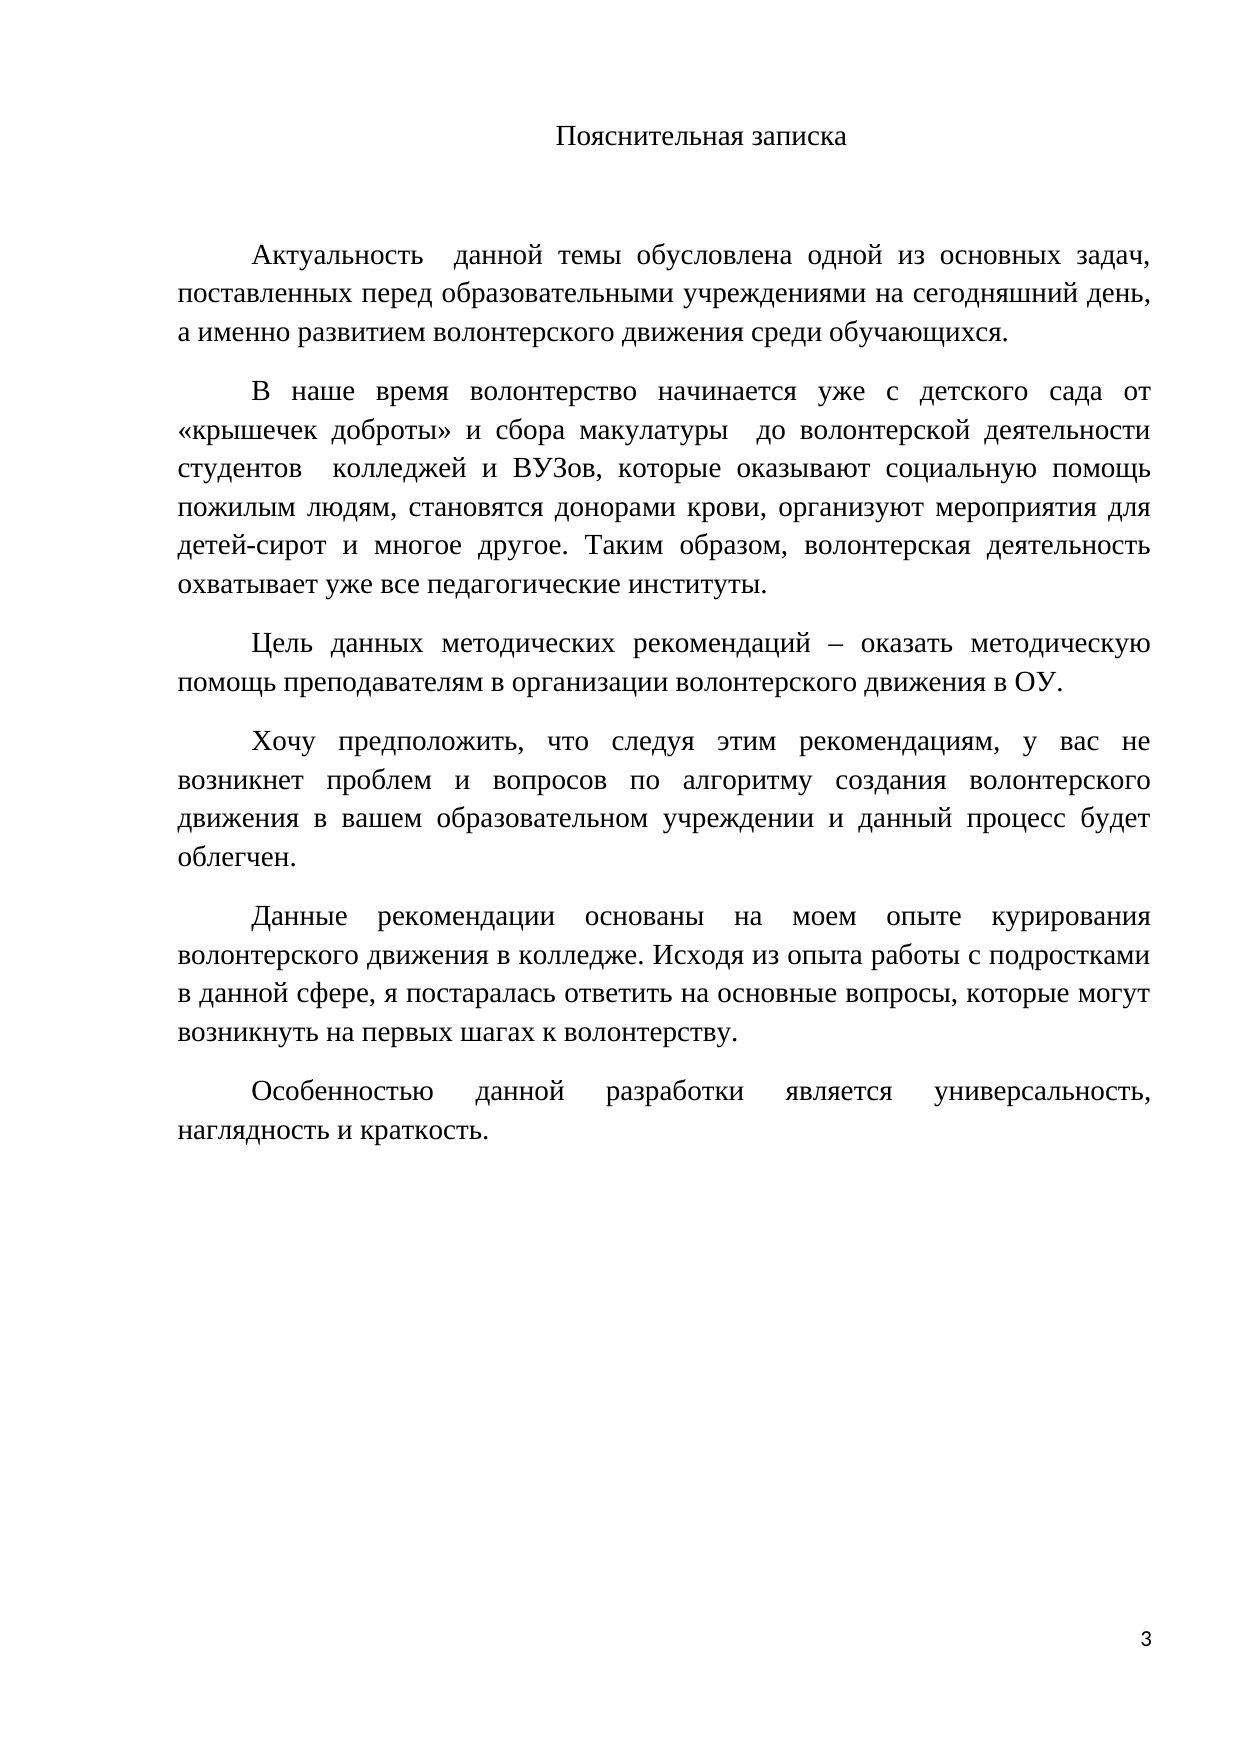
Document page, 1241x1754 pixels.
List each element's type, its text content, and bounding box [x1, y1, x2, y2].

text В наше время волонтерство начинается уже с детского сада от «крышечек доброты» и сбора макулатуры до волонтерской деятельности студентов колледжей и ВУЗов, которые оказывают социальную помощь пожилым людям, становятся донорами крови, организуют мероприятия для детей-сирот и многое другое. Таким образом, волонтерская деятельность охватывает уже все педагогические институты. [177, 373, 1152, 599]
text Хочу предположить, что следуя этим рекомендациям, у вас не возникнет проблем и вопросов по алгоритму создания волонтерского движения в вашем образовательном учреждении и данный процесс будет облегчен. [177, 723, 1152, 872]
text Особенностью данной разработки является универсальность, наглядность и краткость. [177, 1073, 1152, 1145]
text Данные рекомендации основаны на моем опыте курирования волонтерского движения в колледже. Исходя из опыта работы с подростками в данной сфере, я постаралась ответить на основные вопросы, которые могут возникнуть на первых шагах к волонтерству. [177, 898, 1152, 1047]
text Актуальность данной темы обусловлена одной из основных задач, поставленных перед образовательными учреждениями на сегодняшний день, а именно развитием волонтерского движения среди обучающихся. [177, 237, 1152, 347]
text Цель данных методических рекомендаций – оказать методическую помощь преподавателям в организации волонтерского движения в ОУ. [177, 625, 1152, 697]
text Пояснительная записка [177, 118, 1152, 152]
